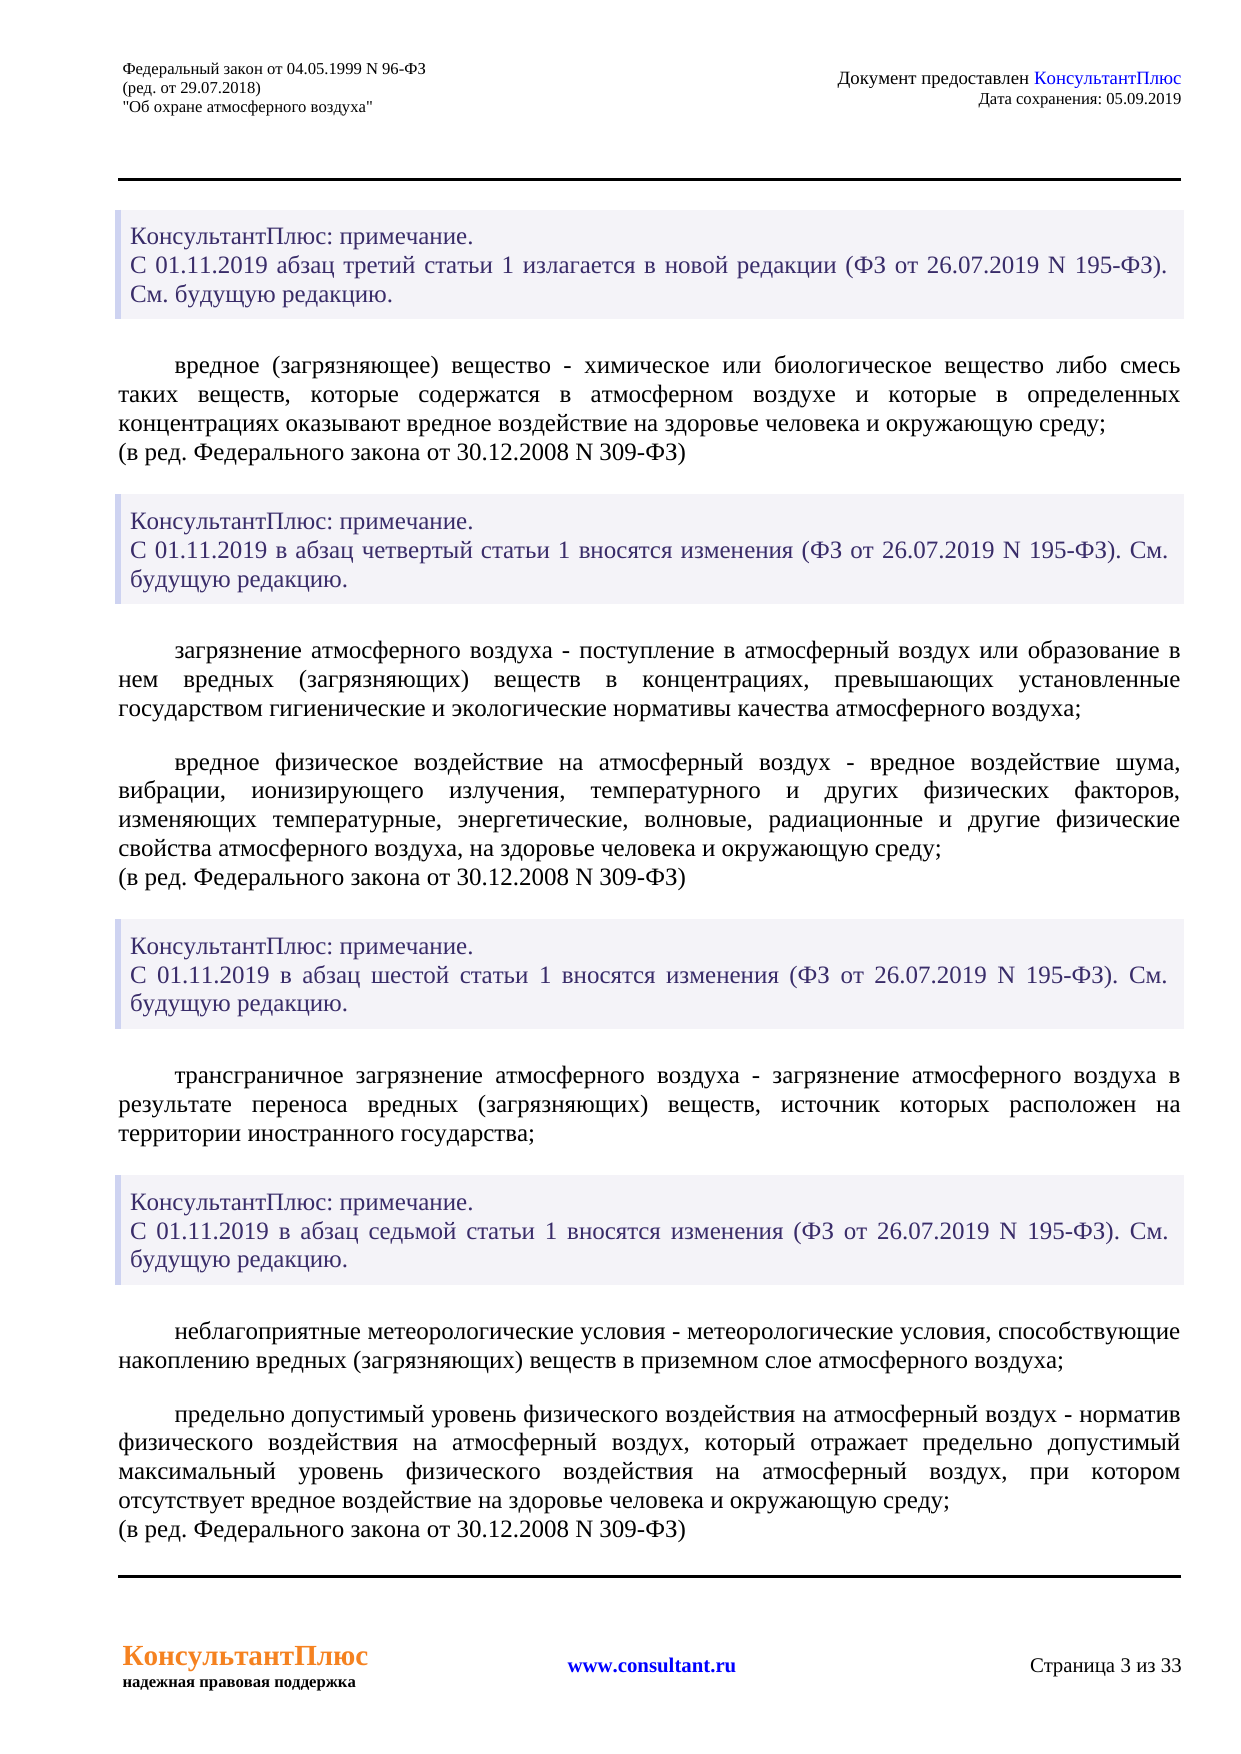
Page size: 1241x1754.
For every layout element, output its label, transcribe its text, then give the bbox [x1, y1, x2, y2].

text вредное физическое воздействие на атмосферный воздух - вредное воздействие шума, вибрации, ионизирующего излучения, температурного и других физических факторов, изменяющих температурные, энергетические, волновые, радиационные и другие физические свойства атмосферного воздуха, на здоровье человека и окружающую среду; [118, 747, 1181, 862]
text (в ред. Федерального закона от 30.12.2008 N 309-ФЗ) [118, 862, 1181, 890]
text вредное (загрязняющее) вещество - химическое или биологическое вещество либо смесь таких веществ, которые содержатся в атмосферном воздухе и которые в определенных концентрациях оказывают вредное воздействие на здоровье человека и окружающую среду; [118, 351, 1181, 437]
text (в ред. Федерального закона от 30.12.2008 N 309-ФЗ) [118, 437, 1181, 466]
text неблагоприятные метеорологические условия - метеорологические условия, способствующие накоплению вредных (загрязняющих) веществ в приземном слое атмосферного воздуха; [118, 1316, 1181, 1374]
text трансграничное загрязнение атмосферного воздуха - загрязнение атмосферного воздуха в результате переноса вредных (загрязняющих) веществ, источник которых расположен на территории иностранного государства; [118, 1060, 1181, 1146]
table_header КонсультантПлюс: примечание. С 01.11.2019 в абзац четвертый статьи 1 вносятся изменения (ФЗ от 26.07.2019 N 195-ФЗ). См. будущую редакцию. [121, 494, 1178, 604]
text предельно допустимый уровень физического воздействия на атмосферный воздух - норматив физического воздействия на атмосферный воздух, который отражает предельно допустимый максимальный уровень физического воздействия на атмосферный воздух, при котором отсутствует вредное воздействие на здоровье человека и окружающую среду; [118, 1399, 1181, 1514]
text (в ред. Федерального закона от 30.12.2008 N 309-ФЗ) [118, 1514, 1181, 1542]
table_header КонсультантПлюс: примечание. С 01.11.2019 абзац третий статьи 1 излагается в новой редакции (ФЗ от 26.07.2019 N 195-ФЗ). См. будущую редакцию. [121, 210, 1178, 319]
table_header КонсультантПлюс: примечание. С 01.11.2019 в абзац шестой статьи 1 вносятся изменения (ФЗ от 26.07.2019 N 195-ФЗ). См. будущую редакцию. [121, 919, 1178, 1029]
table_header КонсультантПлюс: примечание. С 01.11.2019 в абзац седьмой статьи 1 вносятся изменения (ФЗ от 26.07.2019 N 195-ФЗ). См. будущую редакцию. [121, 1175, 1178, 1285]
text загрязнение атмосферного воздуха - поступление в атмосферный воздух или образование в нем вредных (загрязняющих) веществ в концентрациях, превышающих установленные государством гигиенические и экологические нормативы качества атмосферного воздуха; [118, 635, 1181, 722]
